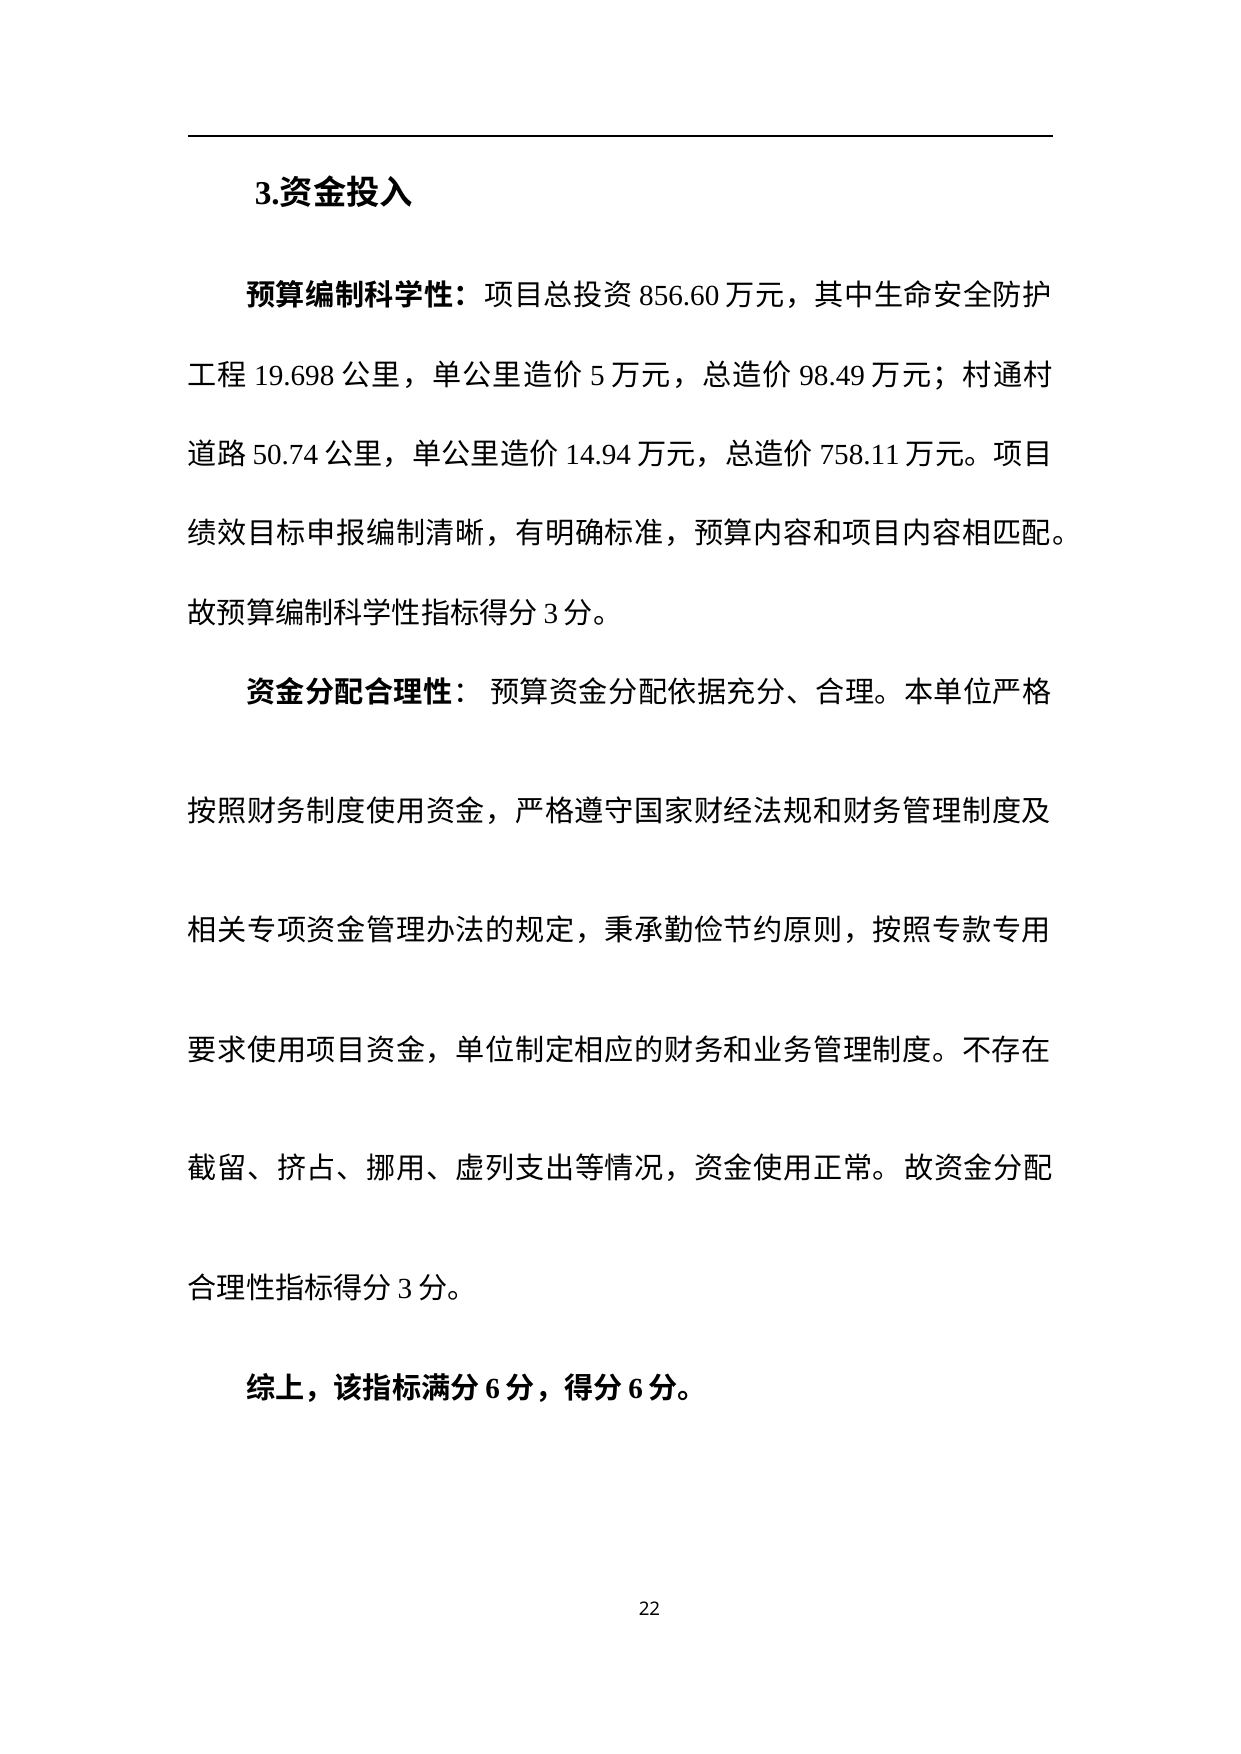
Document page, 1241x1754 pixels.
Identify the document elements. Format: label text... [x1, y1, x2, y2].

text 资金分配合理性： 预算资金分配依据充分、合理。本单位严格按照财务制度使用资金，严格遵守国家财经法规和财务管理制度及相关专项资金管理办法的规定，秉承勤俭节约原则，按照专款专用要求使用项目资金，单位制定相应的财务和业务管理制度。不存在截留、挤占、挪用、虚列支出等情况，资金使用正常。故资金分配合理性指标得分3分。 [187, 650, 1053, 1325]
subtitle 3.资金投入 [187, 150, 1053, 229]
text 预算编制科学性：项目总投资856.60万元，其中生命安全防护工程19.698公里，单公里造价5万元，总造价98.49万元；村通村道路50.74公里，单公里造价14.94万元，总造价758.11万元。项目绩效目标申报编制清晰，有明确标准，预算内容和项目内容相匹配。故预算编制科学性指标得分3分。 [187, 253, 1053, 650]
text 综上，该指标满分6分，得分6分。 [187, 1346, 1053, 1426]
